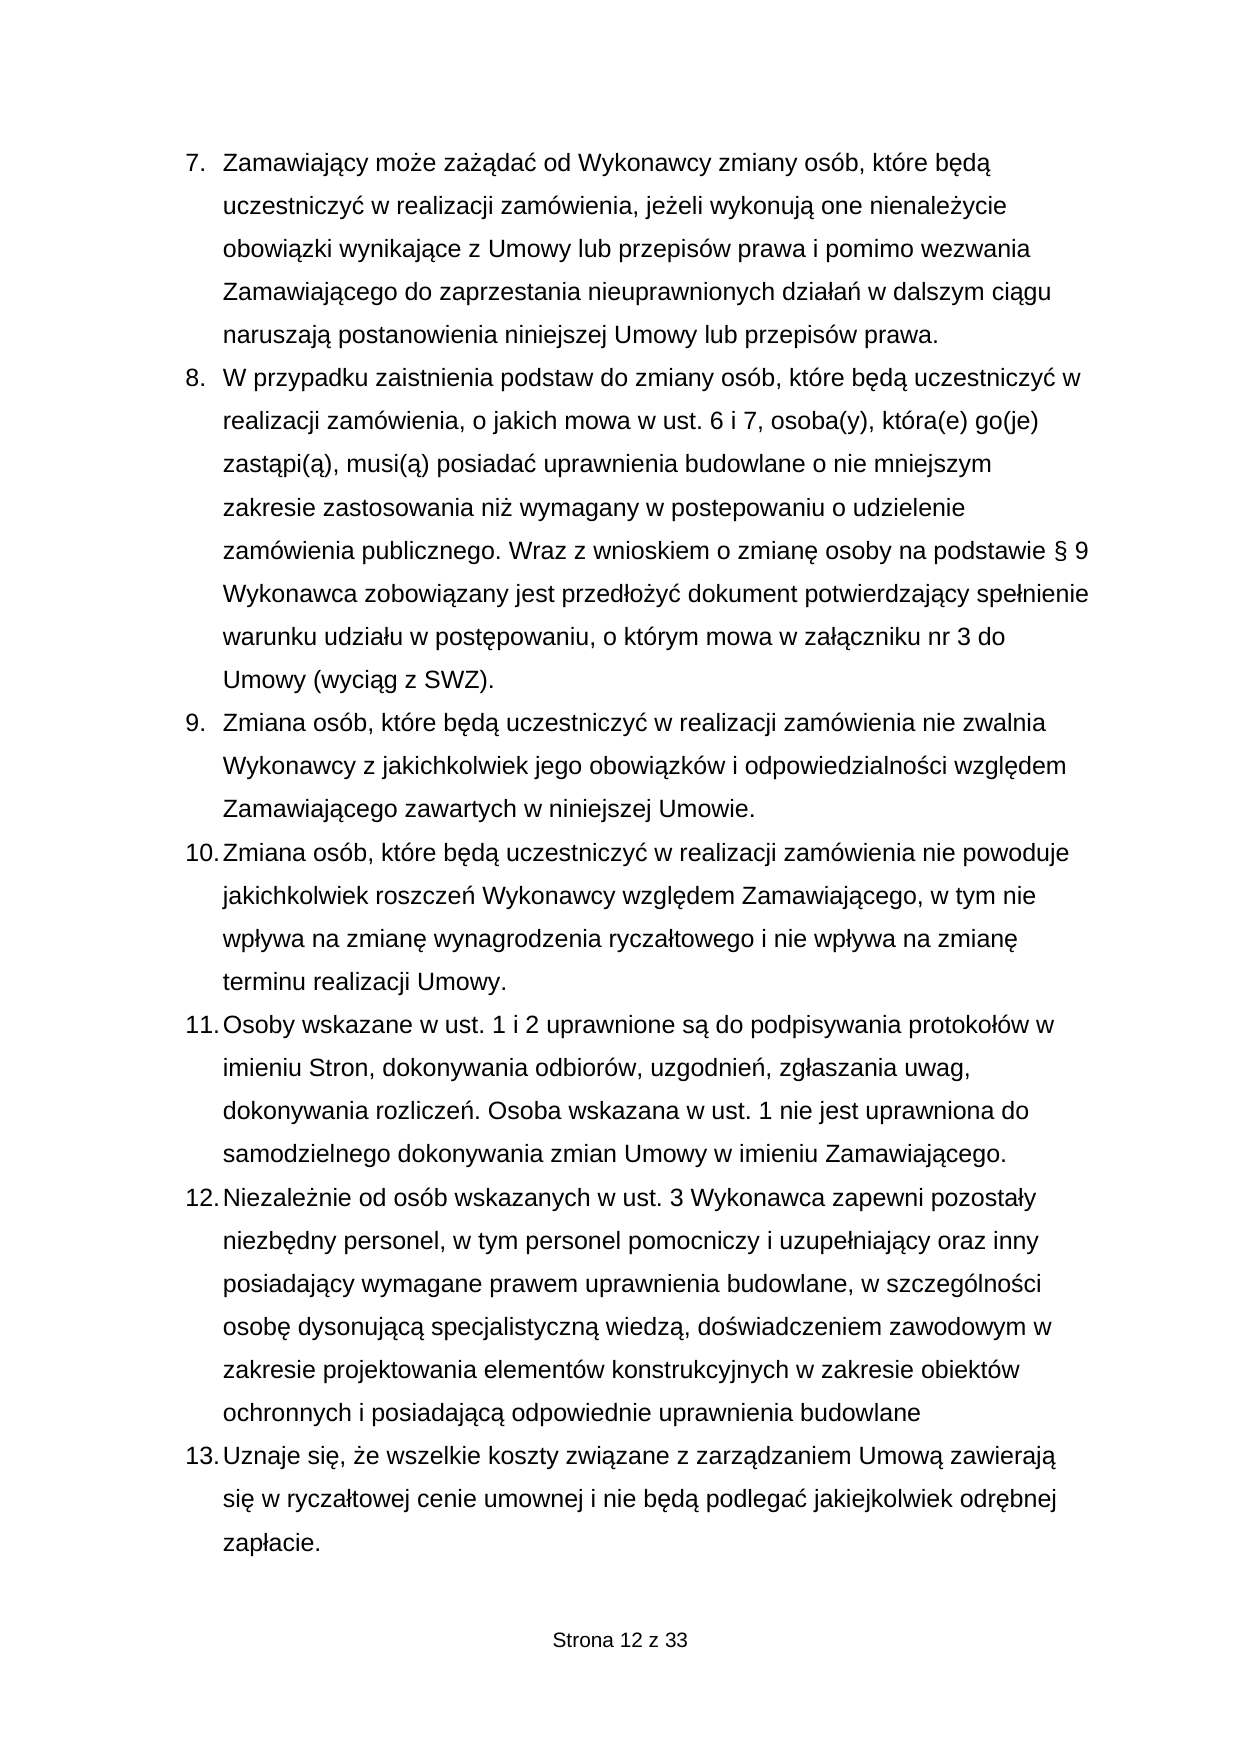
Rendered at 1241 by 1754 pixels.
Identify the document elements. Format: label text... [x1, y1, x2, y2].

list Uznaje się, że wszelkie koszty związane z zarządzaniem Umową zawierają się w ryczałtowej cenie umownej i nie będą podlegać jakiejkolwiek odrębnej zapłacie. [185, 1441, 1093, 1556]
list Zmiana osób, które będą uczestniczyć w realizacji zamówienia nie zwalnia Wykonawcy z jakichkolwiek jego obowiązków i odpowiedzialności względem Zamawiającego zawartych w niniejszej Umowie. [185, 708, 1093, 823]
list Niezależnie od osób wskazanych w ust. 3 Wykonawca zapewni pozostały niezbędny personel, w tym personel pomocniczy i uzupełniający oraz inny posiadający wymagane prawem uprawnienia budowlane, w szczególności osobę dysonującą specjalistyczną wiedzą, doświadczeniem zawodowym w zakresie projektowania elementów konstrukcyjnych w zakresie obiektów ochronnych i posiadającą odpowiednie uprawnienia budowlane [185, 1183, 1093, 1427]
list W przypadku zaistnienia podstaw do zmiany osób, które będą uczestniczyć w realizacji zamówienia, o jakich mowa w ust. 6 i 7, osoba(y), która(e) go(je) zastąpi(ą), musi(ą) posiadać uprawnienia budowlane o nie mniejszym zakresie zastosowania niż wymagany w postepowaniu o udzielenie zamówienia publicznego. Wraz z wnioskiem o zmianę osoby na podstawie § 9 Wykonawca zobowiązany jest przedłożyć dokument potwierdzający spełnienie warunku udziału w postępowaniu, o którym mowa w załączniku nr 3 do Umowy (wyciąg z SWZ). [185, 363, 1093, 694]
list Zamawiający może zażądać od Wykonawcy zmiany osób, które będą uczestniczyć w realizacji zamówienia, jeżeli wykonują one nienależycie obowiązki wynikające z Umowy lub przepisów prawa i pomimo wezwania Zamawiającego do zaprzestania nieuprawnionych działań w dalszym ciągu naruszają postanowienia niniejszej Umowy lub przepisów prawa. [185, 148, 1093, 349]
list Zmiana osób, które będą uczestniczyć w realizacji zamówienia nie powoduje jakichkolwiek roszczeń Wykonawcy względem Zamawiającego, w tym nie wpływa na zmianę wynagrodzenia ryczałtowego i nie wpływa na zmianę terminu realizacji Umowy. [185, 838, 1093, 996]
list Osoby wskazane w ust. 1 i 2 uprawnione są do podpisywania protokołów w imieniu Stron, dokonywania odbiorów, uzgodnień, zgłaszania uwag, dokonywania rozliczeń. Osoba wskazana w ust. 1 nie jest uprawniona do samodzielnego dokonywania zmian Umowy w imieniu Zamawiającego. [185, 1010, 1093, 1168]
